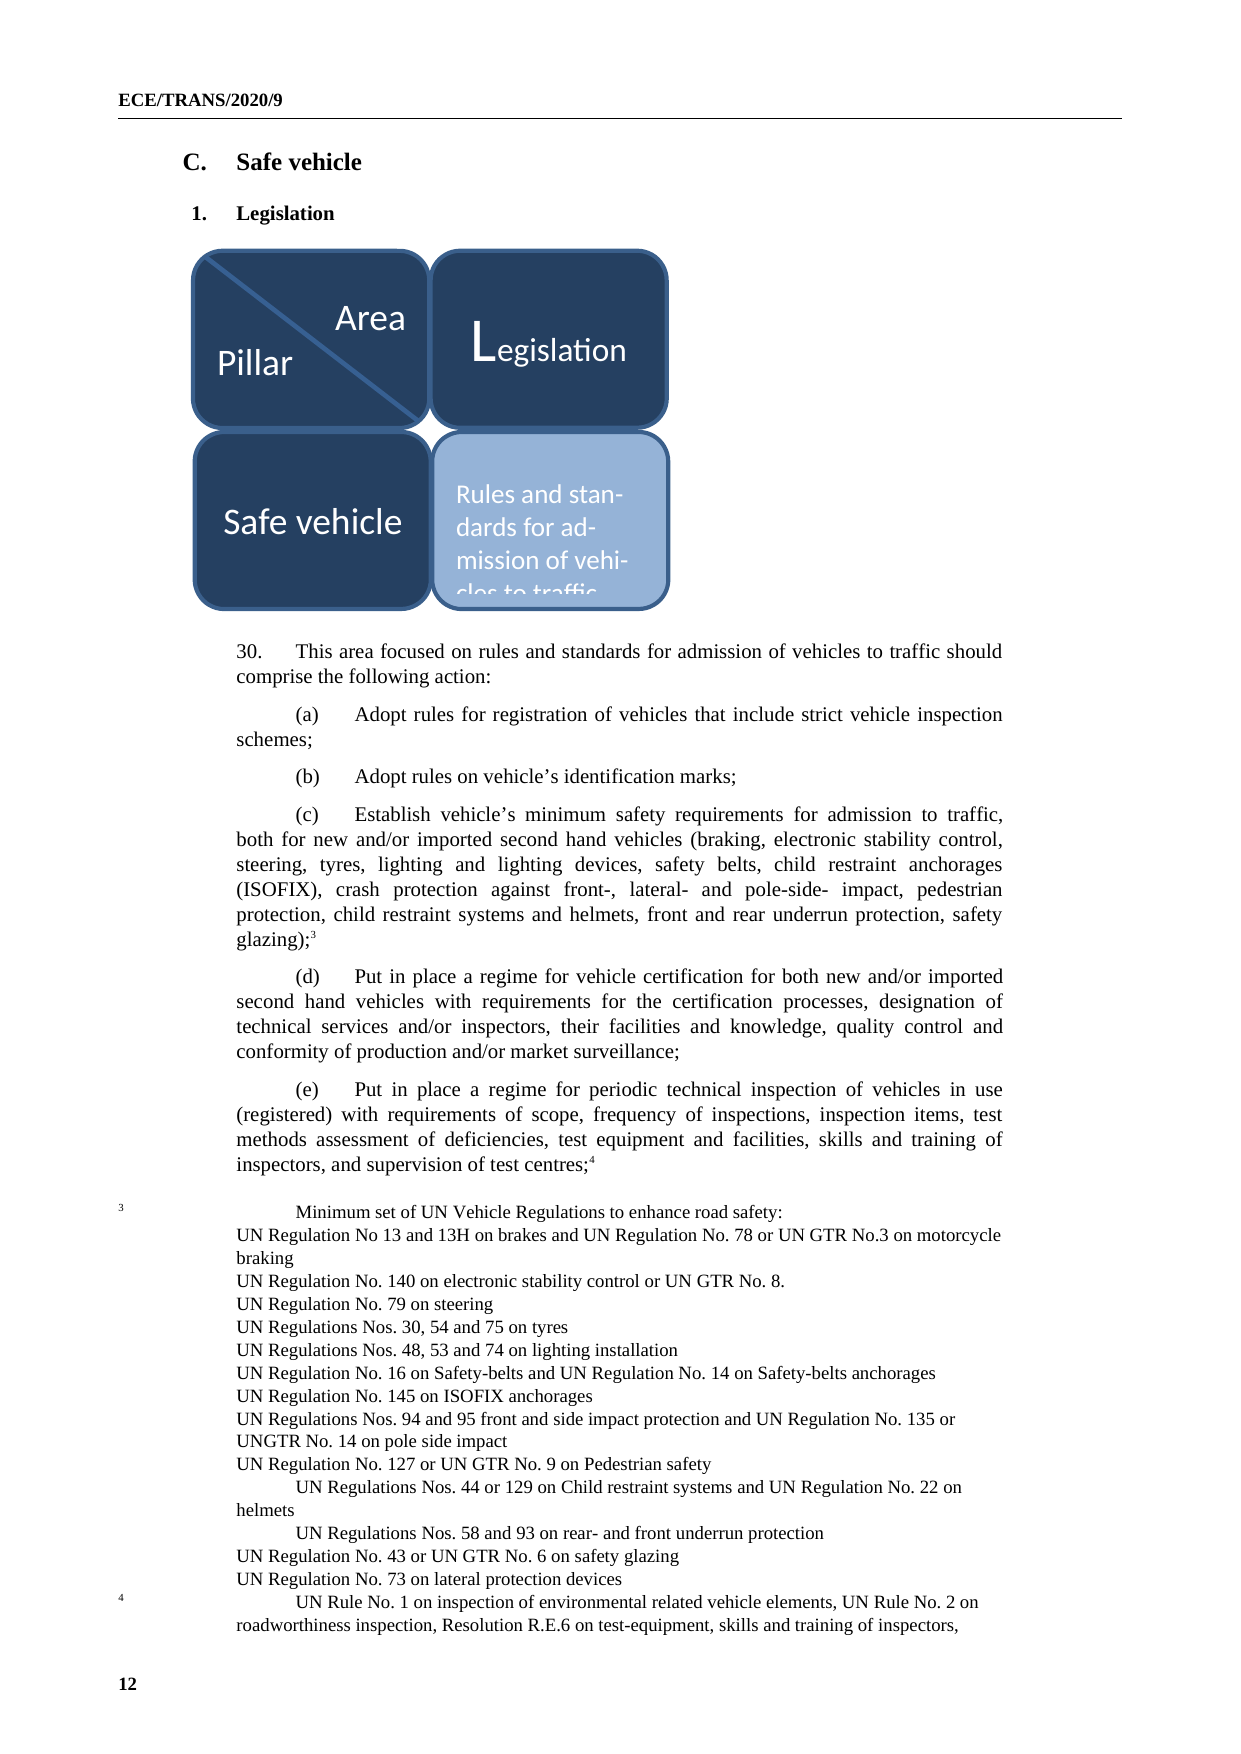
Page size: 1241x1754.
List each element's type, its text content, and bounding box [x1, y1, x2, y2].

text C. Safe vehicle [118, 148, 1004, 176]
text (c) Establish vehicle’s minimum safety requirements for admission to traffic, both for new and/or imported second hand vehicles (braking, electronic stability control, steering, tyres, lighting and lighting devices, safety belts, child restraint anchorages (ISOFIX), crash protection against front-, lateral- and pole-side- impact, pedestrian protection, child restraint systems and helmets, front and rear underrun protection, safety glazing); [236, 801, 1004, 951]
text (a) Adopt rules for registration of vehicles that include strict vehicle inspection schemes; [236, 701, 1004, 751]
text (e) Put in place a regime for periodic technical inspection of vehicles in use (registered) with requirements of scope, frequency of inspections, inspection items, test methods assessment of deficiencies, test equipment and facilities, skills and training of inspectors, and supervision of test centres; [236, 1076, 1004, 1176]
text (b) Adopt rules on vehicle’s identification marks; [236, 763, 1004, 788]
text (d) Put in place a regime for vehicle certification for both new and/or imported second hand vehicles with requirements for the certification processes, designation of technical services and/or inspectors, their facilities and knowledge, quality control and conformity of production and/or market surveillance; [236, 963, 1004, 1063]
text 1. Legislation [118, 201, 1004, 226]
text 30. This area focused on rules and standards for admission of vehicles to traffic should comprise the following action: [236, 638, 1004, 688]
